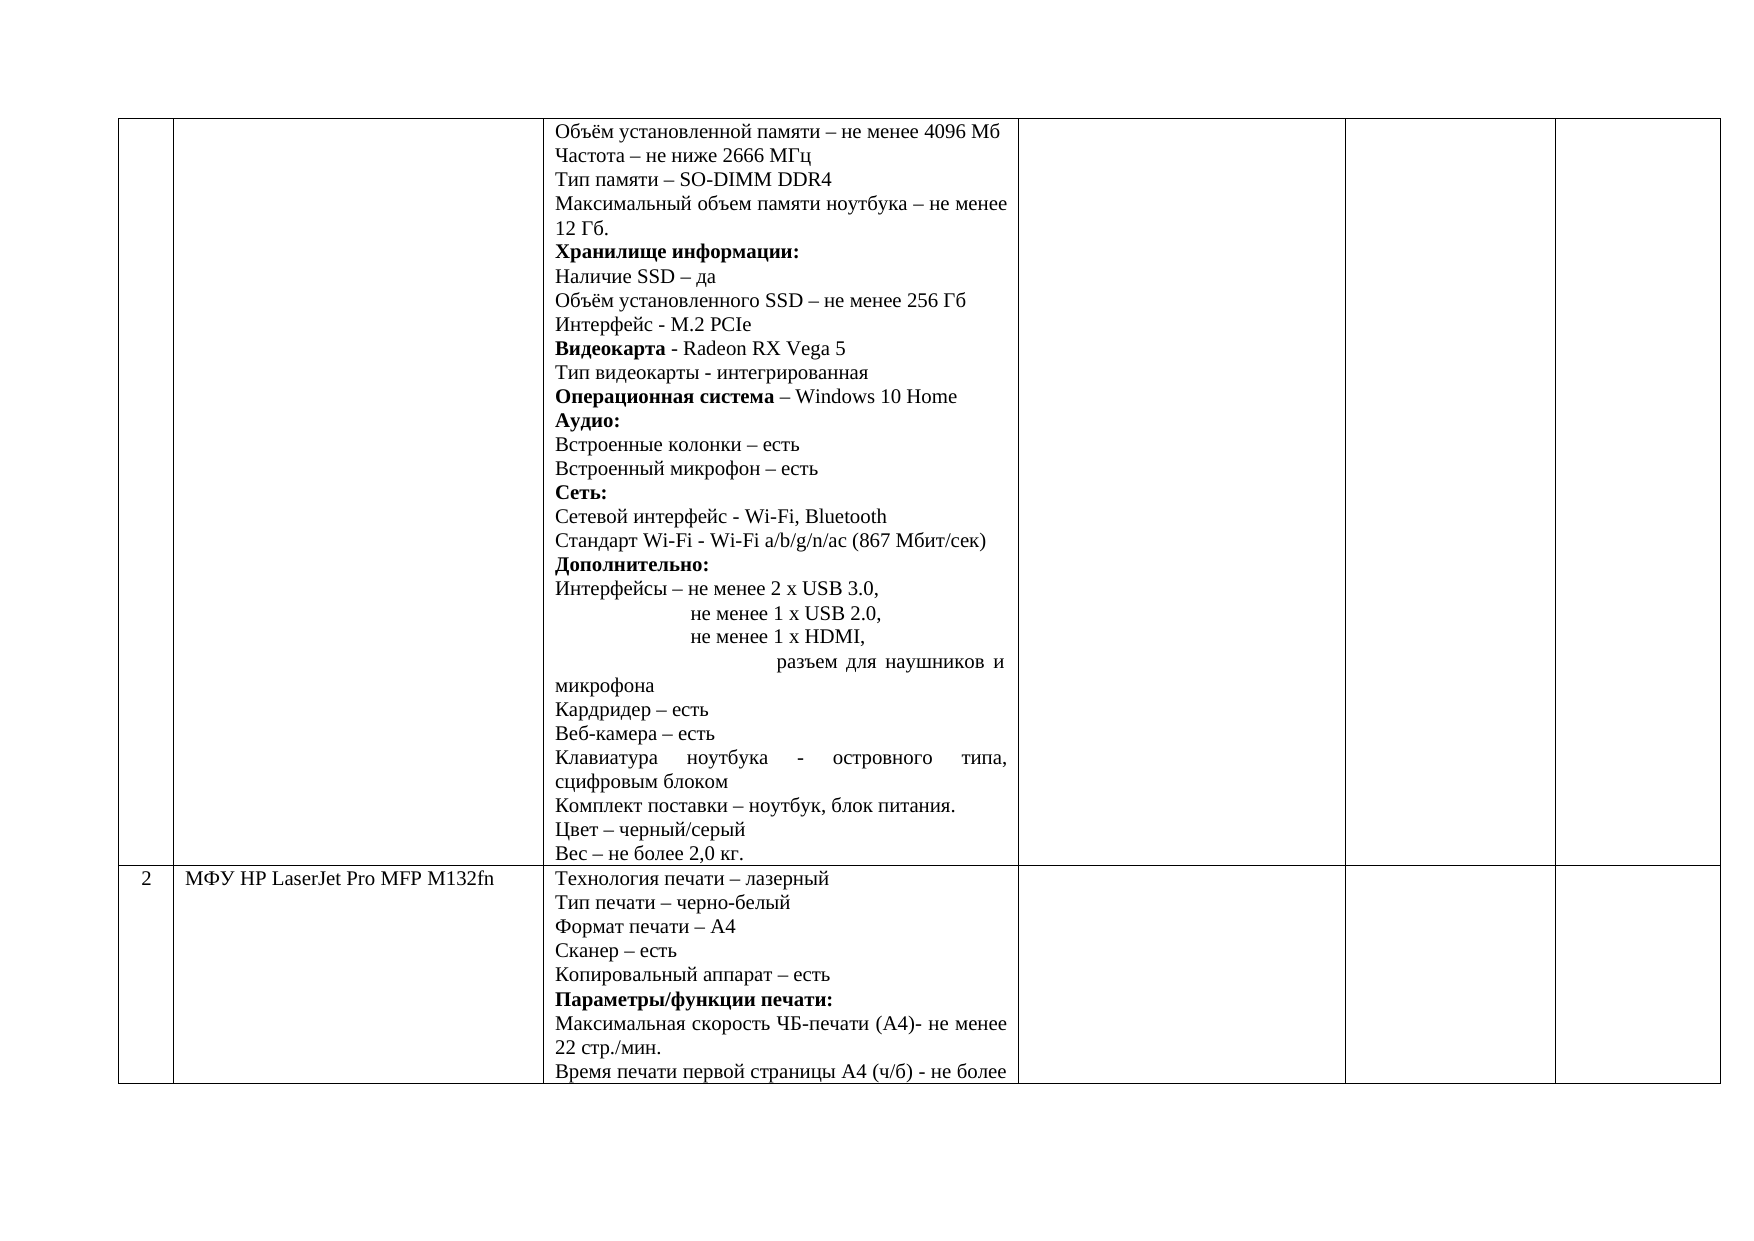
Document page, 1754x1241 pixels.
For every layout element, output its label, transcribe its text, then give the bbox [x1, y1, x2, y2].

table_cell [544, 119, 1018, 865]
table_cell [1346, 119, 1555, 865]
table_cell [1346, 866, 1555, 1083]
table_cell [1019, 866, 1345, 1083]
table_cell 1 [119, 119, 173, 865]
table_cell [1019, 119, 1345, 865]
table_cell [174, 866, 543, 1083]
table_cell [1556, 866, 1720, 1083]
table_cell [544, 866, 1018, 1083]
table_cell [174, 119, 543, 865]
table_cell 2 [119, 866, 173, 1083]
table_cell [1556, 119, 1720, 865]
